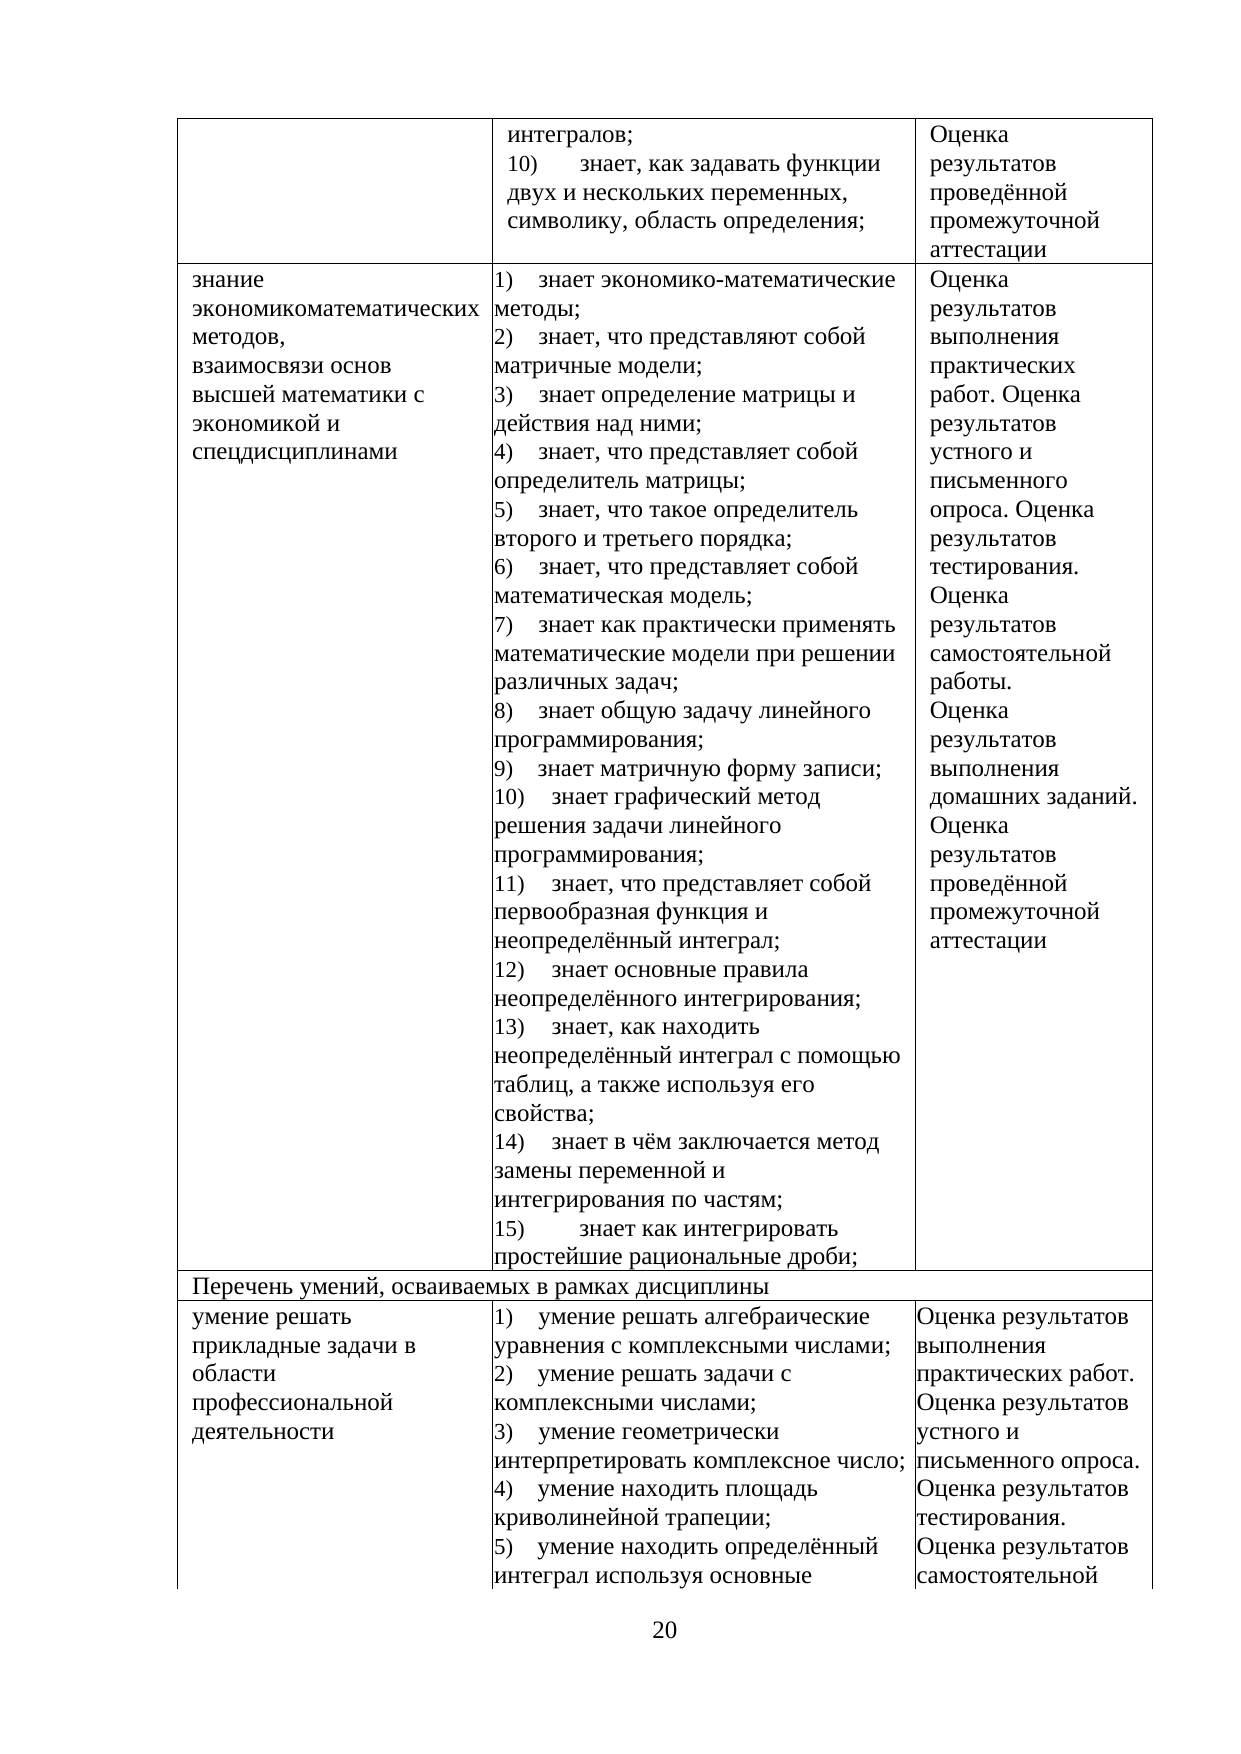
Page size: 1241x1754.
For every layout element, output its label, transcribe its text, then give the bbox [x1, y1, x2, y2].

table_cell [493, 1301, 915, 1588]
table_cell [916, 119, 1152, 263]
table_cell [178, 1301, 492, 1588]
table_cell Перечень умений, осваиваемых в рамках дисциплины [178, 1271, 1152, 1300]
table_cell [178, 119, 492, 263]
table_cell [493, 119, 915, 263]
table_cell знает экономико-математические методы; знает, что представляют собой матричные модели; знает определение матрицы и действия над ними; знает, что представляет собой определитель матрицы; знает, что такое определитель второго и третьего порядка; знает, что представляет собой математическая модель; знает как практически применять математические модели при решении различных задач; знает общую задачу линейного программирования; знает матричную форму записи; знает графический метод решения задачи линейного программирования; знает, что представляет собой первообразная функция и неопределённый интеграл; знает основные правила неопределённого интегрирования; знает, как находить неопределённый интеграл с помощью таблиц, а также используя его свойства; знает в чём заключается метод замены переменной и интегрирования по частям; знает как интегрировать простейшие рациональные дроби; [493, 264, 915, 1270]
table_cell знание экономикоматематических методов, взаимосвязи основ высшей математики с экономикой и спецдисциплинами [178, 264, 492, 1270]
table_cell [916, 1301, 1152, 1588]
